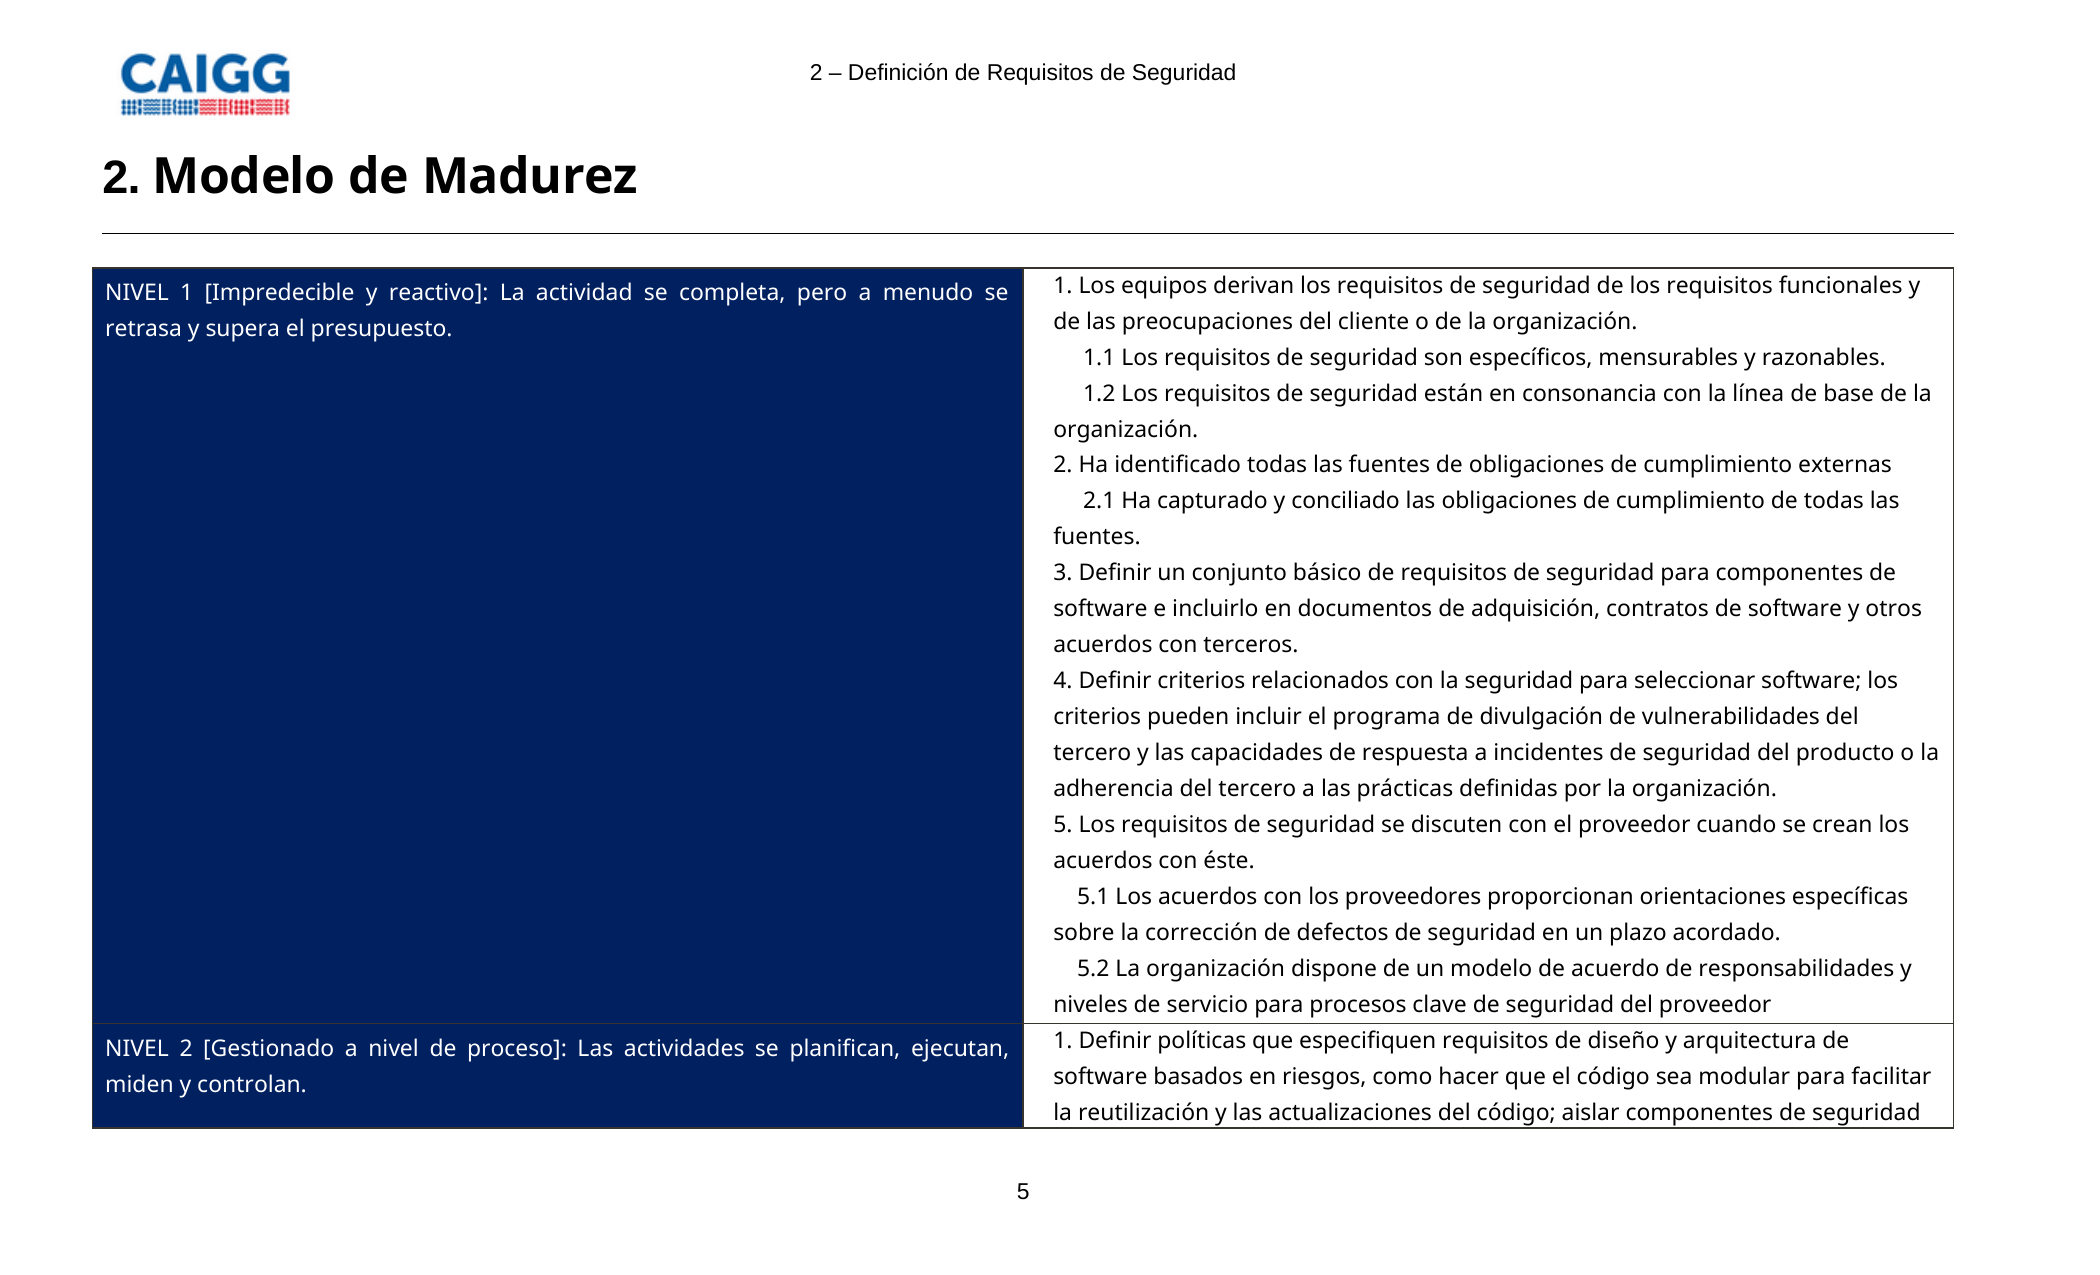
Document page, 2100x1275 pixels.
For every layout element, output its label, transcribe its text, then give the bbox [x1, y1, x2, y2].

picture [90, 32, 329, 147]
table_header 1. Los equipos derivan los requisitos de seguridad de los requisitos funcionales y de las preocupaciones del cliente o de la organización. 1.1 Los requisitos de seguridad son específicos, mensurables y razonables. 1.2 Los requisitos de seguridad están en consonancia con la línea de base de la organización. 2. Ha identificado todas las fuentes de obligaciones de cumplimiento externas 2.1 Ha capturado y conciliado las obligaciones de cumplimiento de todas las fuentes. 3. Definir un conjunto básico de requisitos de seguridad para componentes de software e incluirlo en documentos de adquisición, contratos de software y otros acuerdos con terceros. 4. Definir criterios relacionados con la seguridad para seleccionar software; los criterios pueden incluir el programa de divulgación de vulnerabilidades del tercero y las capacidades de respuesta a incidentes de seguridad del producto o la adherencia del tercero a las prácticas definidas por la organización. 5. Los requisitos de seguridad se discuten con el proveedor cuando se crean los acuerdos con éste. 5.1 Los acuerdos con los proveedores proporcionan orientaciones específicas sobre la corrección de defectos de seguridad en un plazo acordado. 5.2 La organización dispone de un modelo de acuerdo de responsabilidades y niveles de servicio para procesos clave de seguridad del proveedor [1024, 269, 1953, 1023]
table_header NIVEL 1 [Impredecible y reactivo]: La actividad se completa, pero a menudo se retrasa y supera el presupuesto. [93, 269, 1022, 1023]
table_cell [93, 1024, 1022, 1127]
subtitle Modelo de Madurez [102, 139, 1954, 208]
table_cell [1024, 1024, 1953, 1127]
